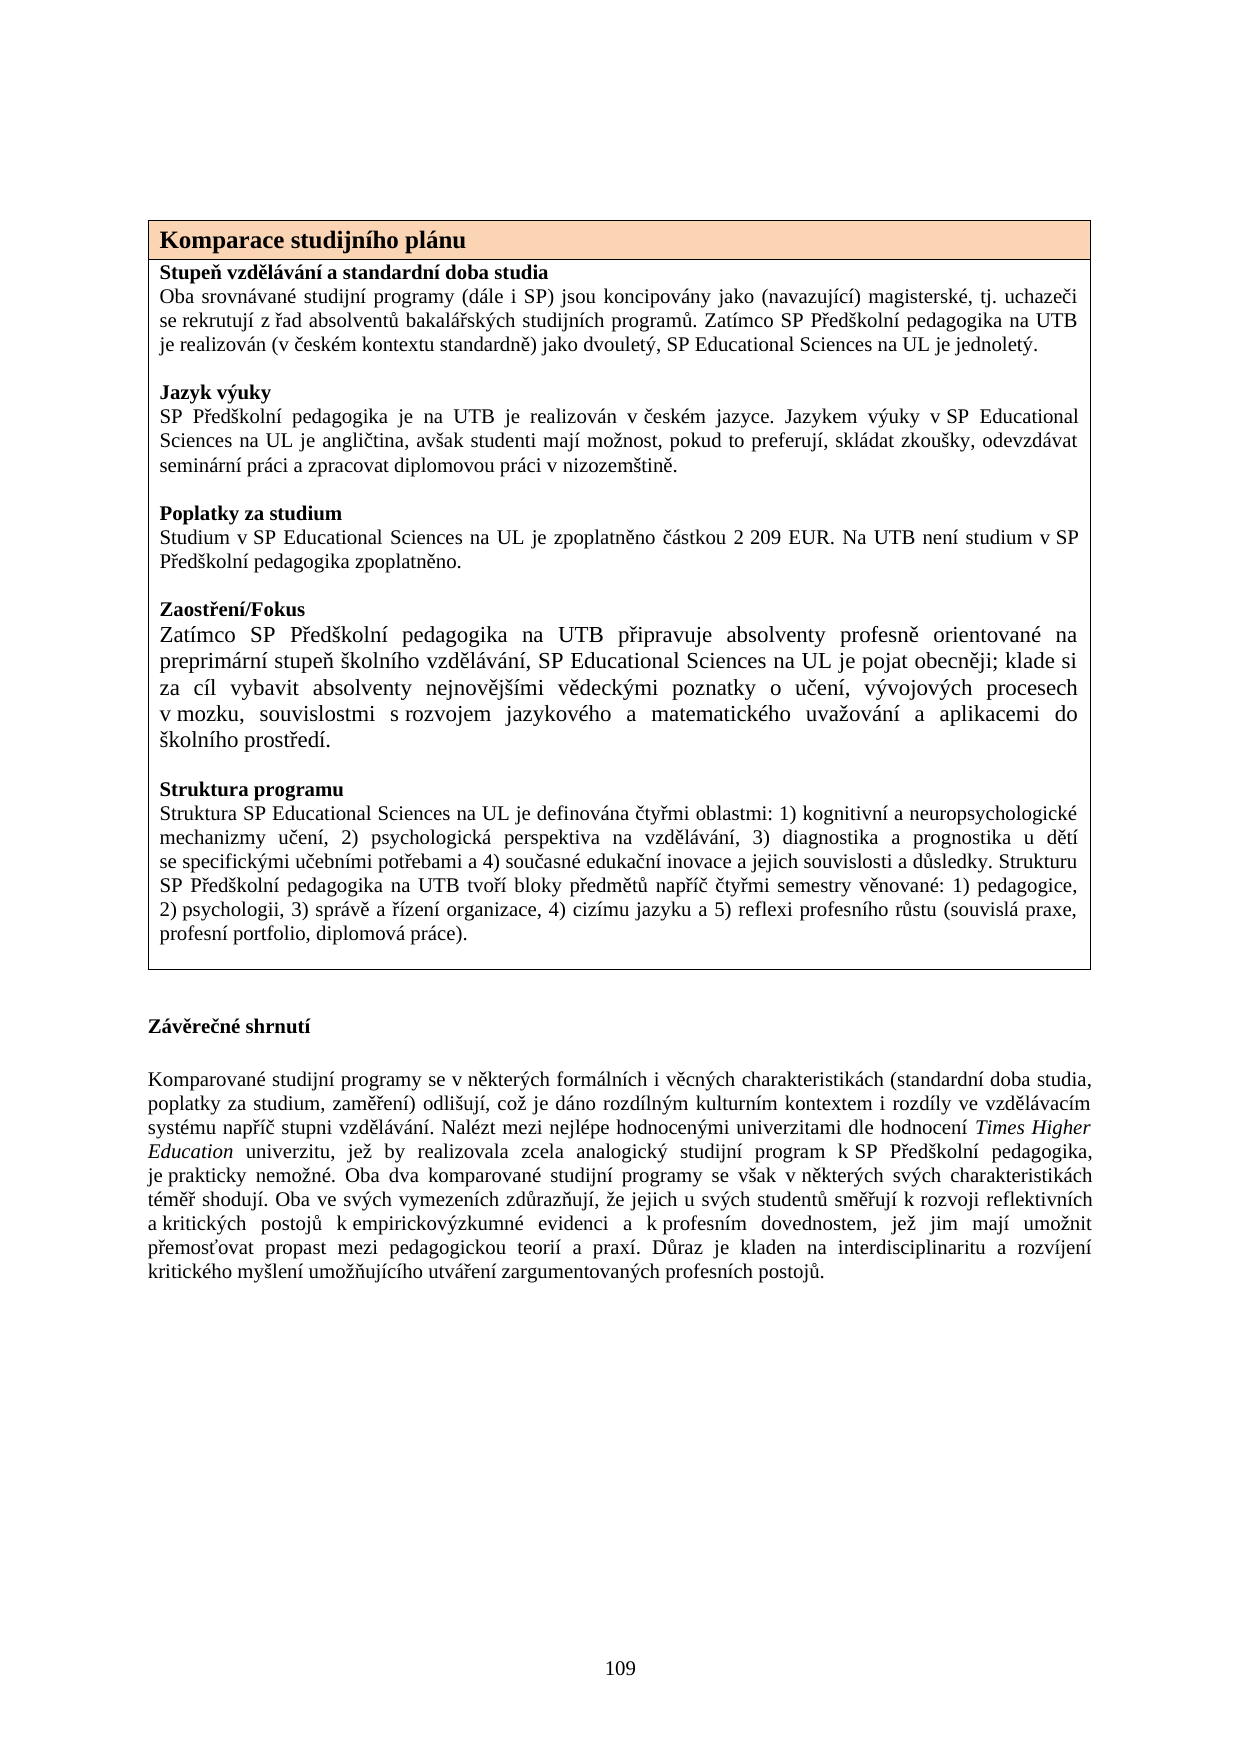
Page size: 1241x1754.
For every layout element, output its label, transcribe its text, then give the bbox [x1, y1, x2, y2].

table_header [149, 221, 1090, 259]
text Komparované studijní programy se v některých formálních i věcných charakteristikách (standardní doba studia, poplatky za studium, zaměření) odlišují, což je dáno rozdílným kulturním kontextem i rozdíly ve vzdělávacím systému napříč stupni vzdělávání. Nalézt mezi nejlépe hodnocenými univerzitami dle hodnocení Times Higher Education univerzitu, jež by realizovala zcela analogický studijní program k SP Předškolní pedagogika, je prakticky nemožné. Oba dva komparované studijní programy se však v některých svých charakteristikách téměř shodují. Oba ve svých vymezeních zdůrazňují, že jejich u svých studentů směřují k rozvoji reflektivních a kritických postojů k empirickovýzkumné evidenci a k profesním dovednostem, jež jim mají umožnit přemosťovat propast mezi pedagogickou teorií a praxí. Důraz je kladen na interdisciplinaritu a rozvíjení kritického myšlení umožňujícího utváření zargumentovaných profesních postojů. [148, 1067, 1093, 1283]
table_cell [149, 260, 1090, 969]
text Závěrečné shrnutí [148, 1013, 1093, 1038]
